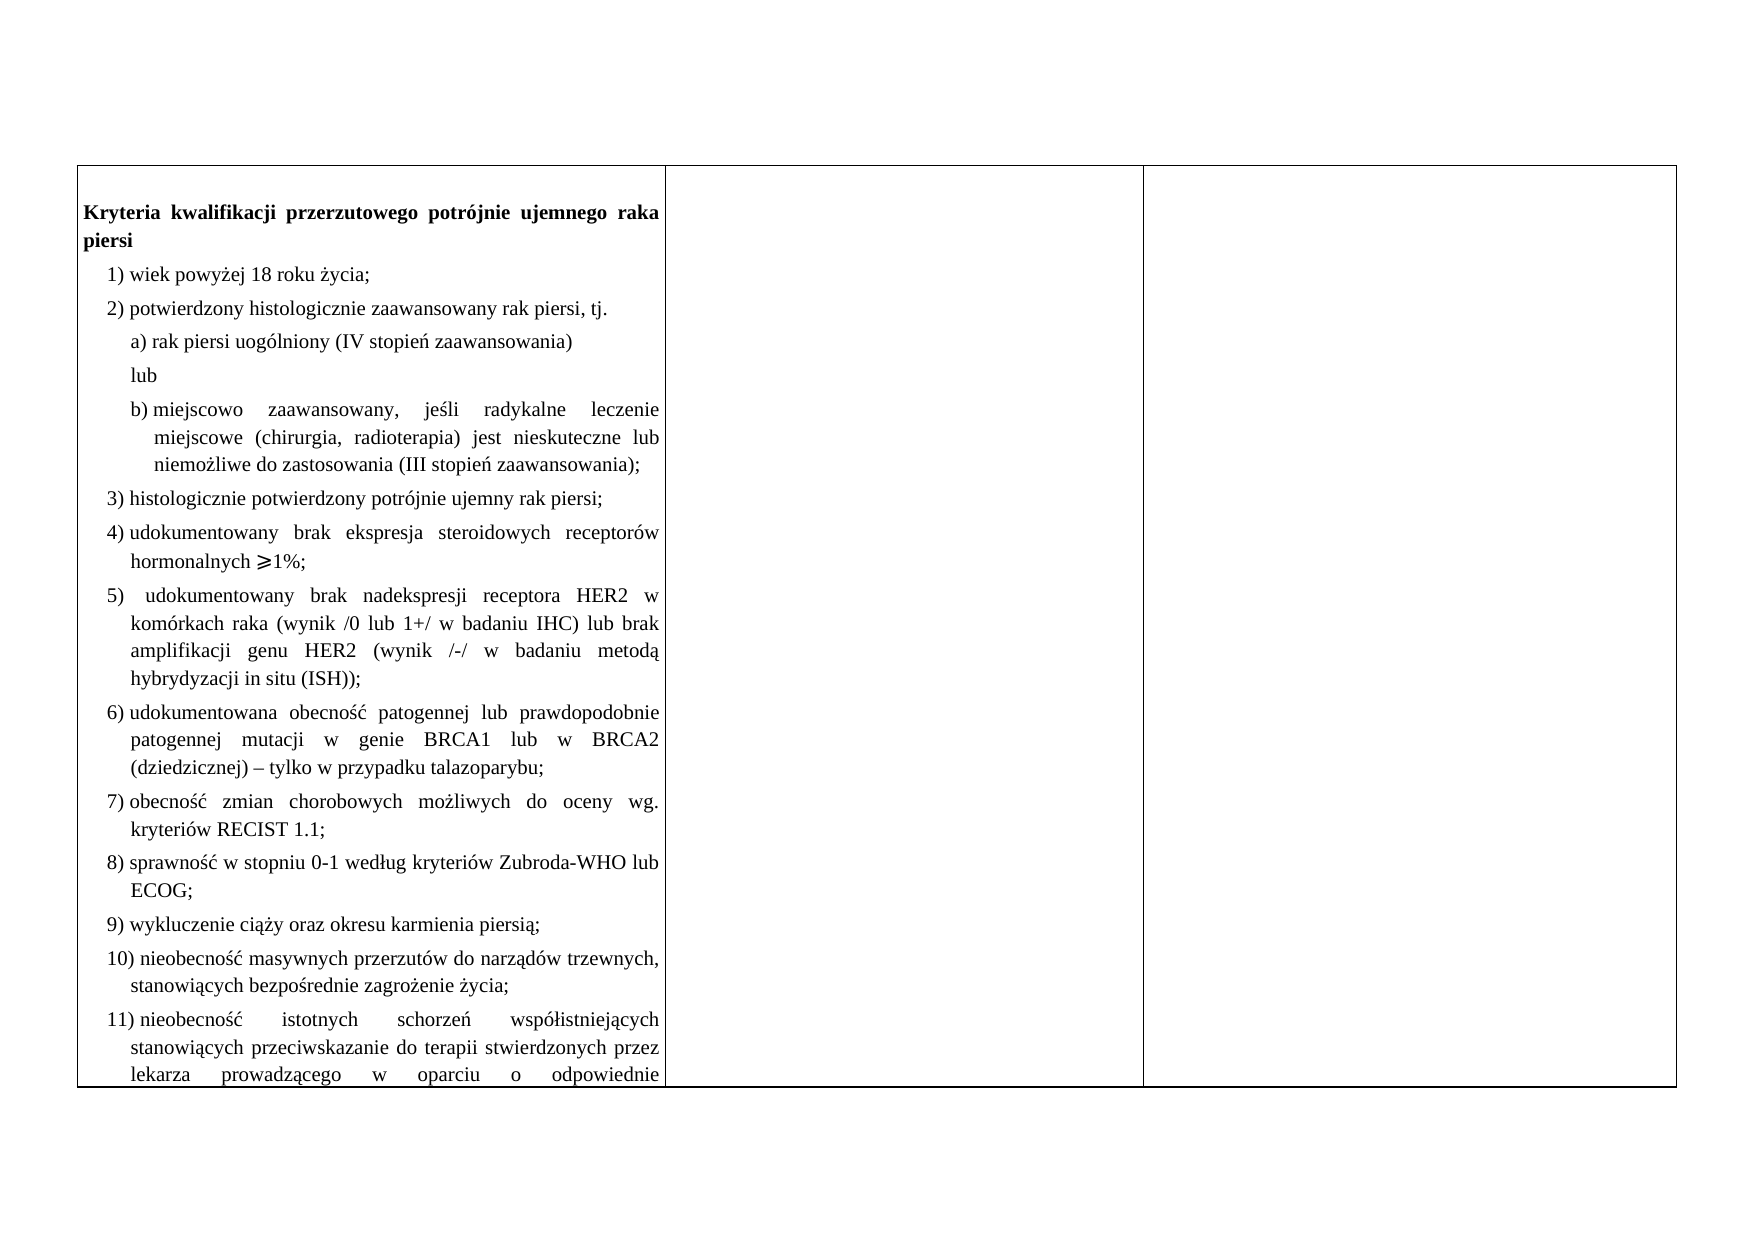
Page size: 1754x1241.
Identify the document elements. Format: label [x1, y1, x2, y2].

table_cell [78, 166, 665, 1086]
table_cell [1144, 166, 1676, 1086]
table_cell [666, 166, 1143, 1086]
